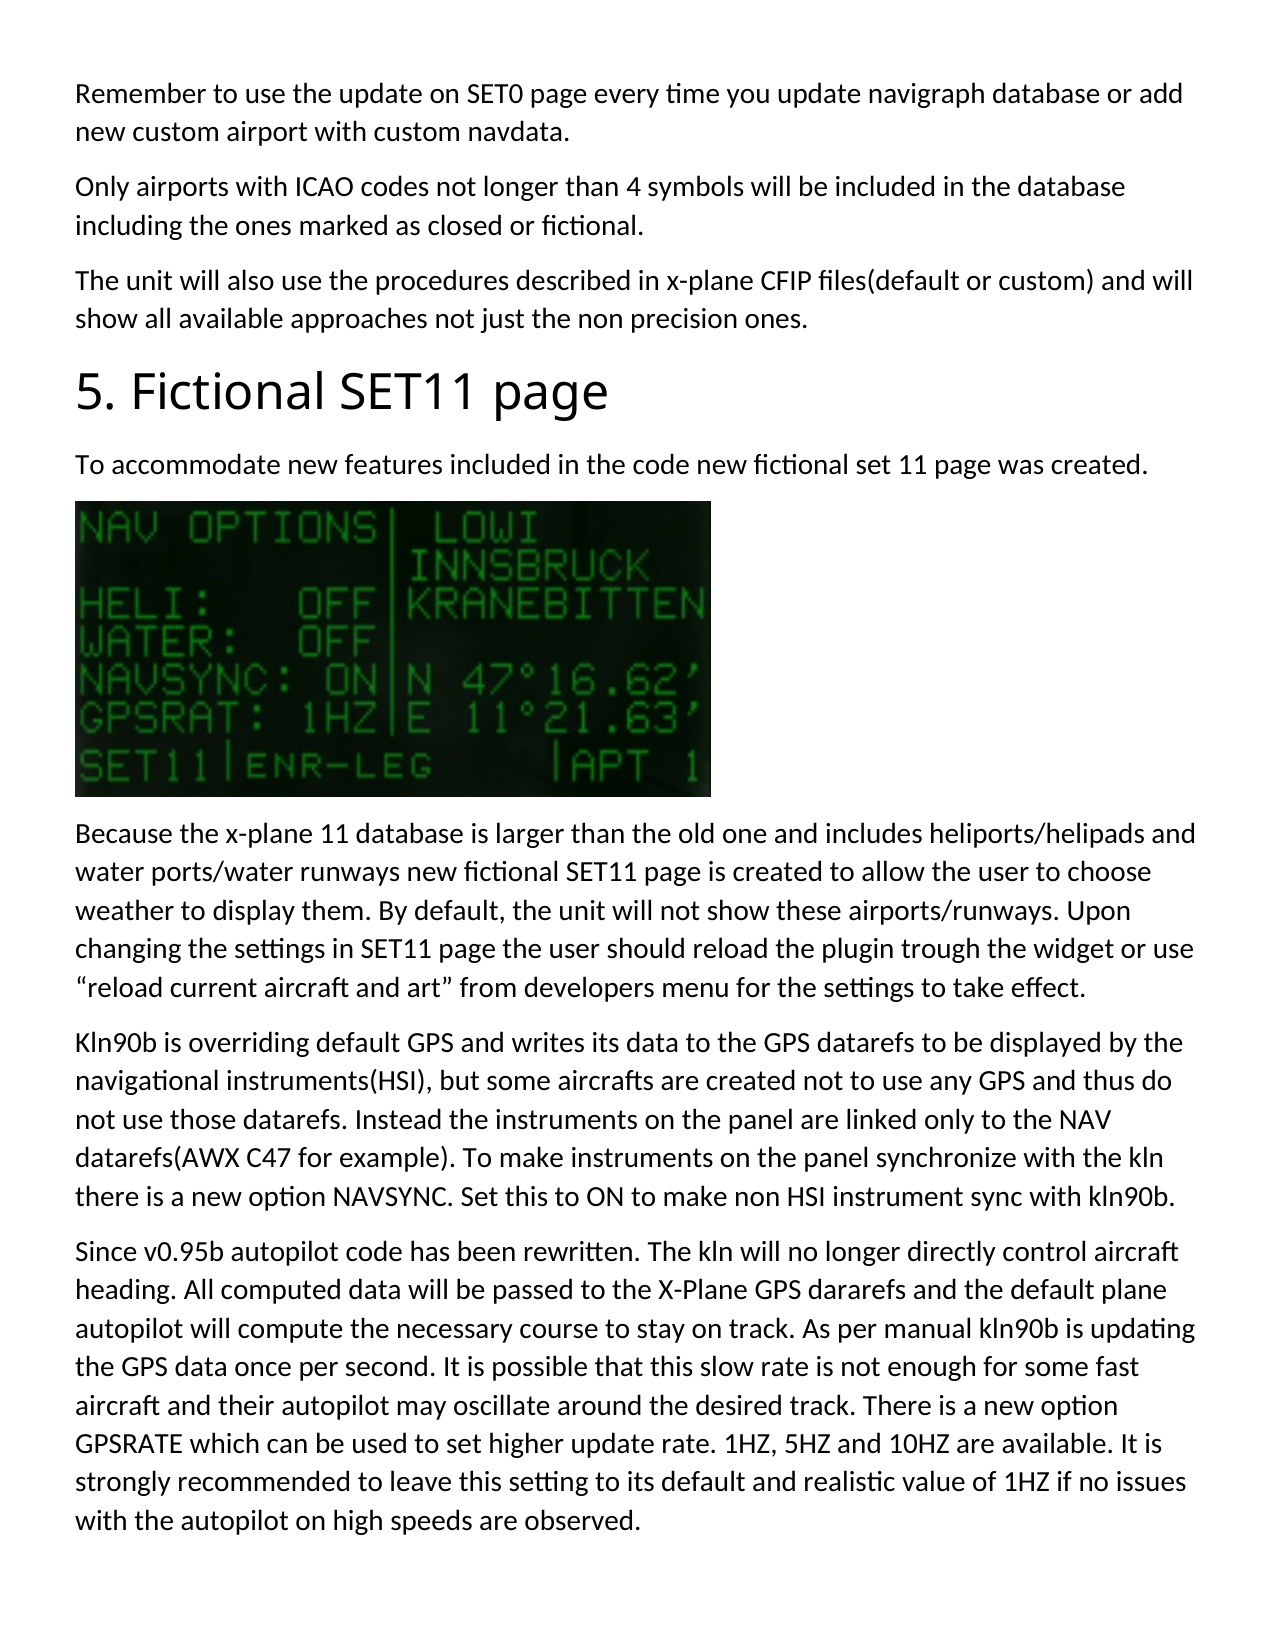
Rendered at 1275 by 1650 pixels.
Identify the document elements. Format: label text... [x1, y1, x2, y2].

text Only airports with ICAO codes not longer than 4 symbols will be included in the database including the ones marked as closed or fictional. [75, 168, 1200, 243]
text Remember to use the update on SET0 page every time you update navigraph database or add new custom airport with custom navdata. [75, 75, 1200, 149]
text Kln90b is overriding default GPS and writes its data to the GPS datarefs to be displayed by the navigational instruments(HSI), but some aircrafts are created not to use any GPS and thus do not use those datarefs. Instead the instruments on the panel are linked only to the NAV datarefs(AWX C47 for example). To make instruments on the panel synchronize with the kln there is a new option NAVSYNC. Set this to ON to make non HSI instrument sync with kln90b. [75, 1024, 1200, 1213]
text To accommodate new features included in the code new fictional set 11 page was created. [75, 446, 1200, 481]
text Since v0.95b autopilot code has been rewritten. The kln will no longer directly control aircraft heading. All computed data will be passed to the X-Plane GPS dararefs and the default plane autopilot will compute the necessary course to stay on track. As per manual kln90b is updating the GPS data once per second. It is possible that this slow rate is not enough for some fast aircraft and their autopilot may oscillate around the desired track. There is a new option GPSRATE which can be used to set higher update rate. 1HZ, 5HZ and 10HZ are available. It is strongly recommended to leave this setting to its default and realistic value of 1HZ if no issues with the autopilot on high speeds are observed. [75, 1233, 1200, 1537]
text 5. Fictional SET11 page [75, 356, 1200, 424]
picture [75, 501, 711, 797]
text Because the x-plane 11 database is larger than the old one and includes heliports/helipads and water ports/water runways new fictional SET11 page is created to allow the user to choose weather to display them. By default, the unit will not show these airports/runways. Upon changing the settings in SET11 page the user should reload the plugin trough the widget or use “reload current aircraft and art” from developers menu for the settings to take effect. [75, 815, 1200, 1004]
text The unit will also use the procedures described in x-plane CFIP files(default or custom) and will show all available approaches not just the non precision ones. [75, 262, 1200, 336]
